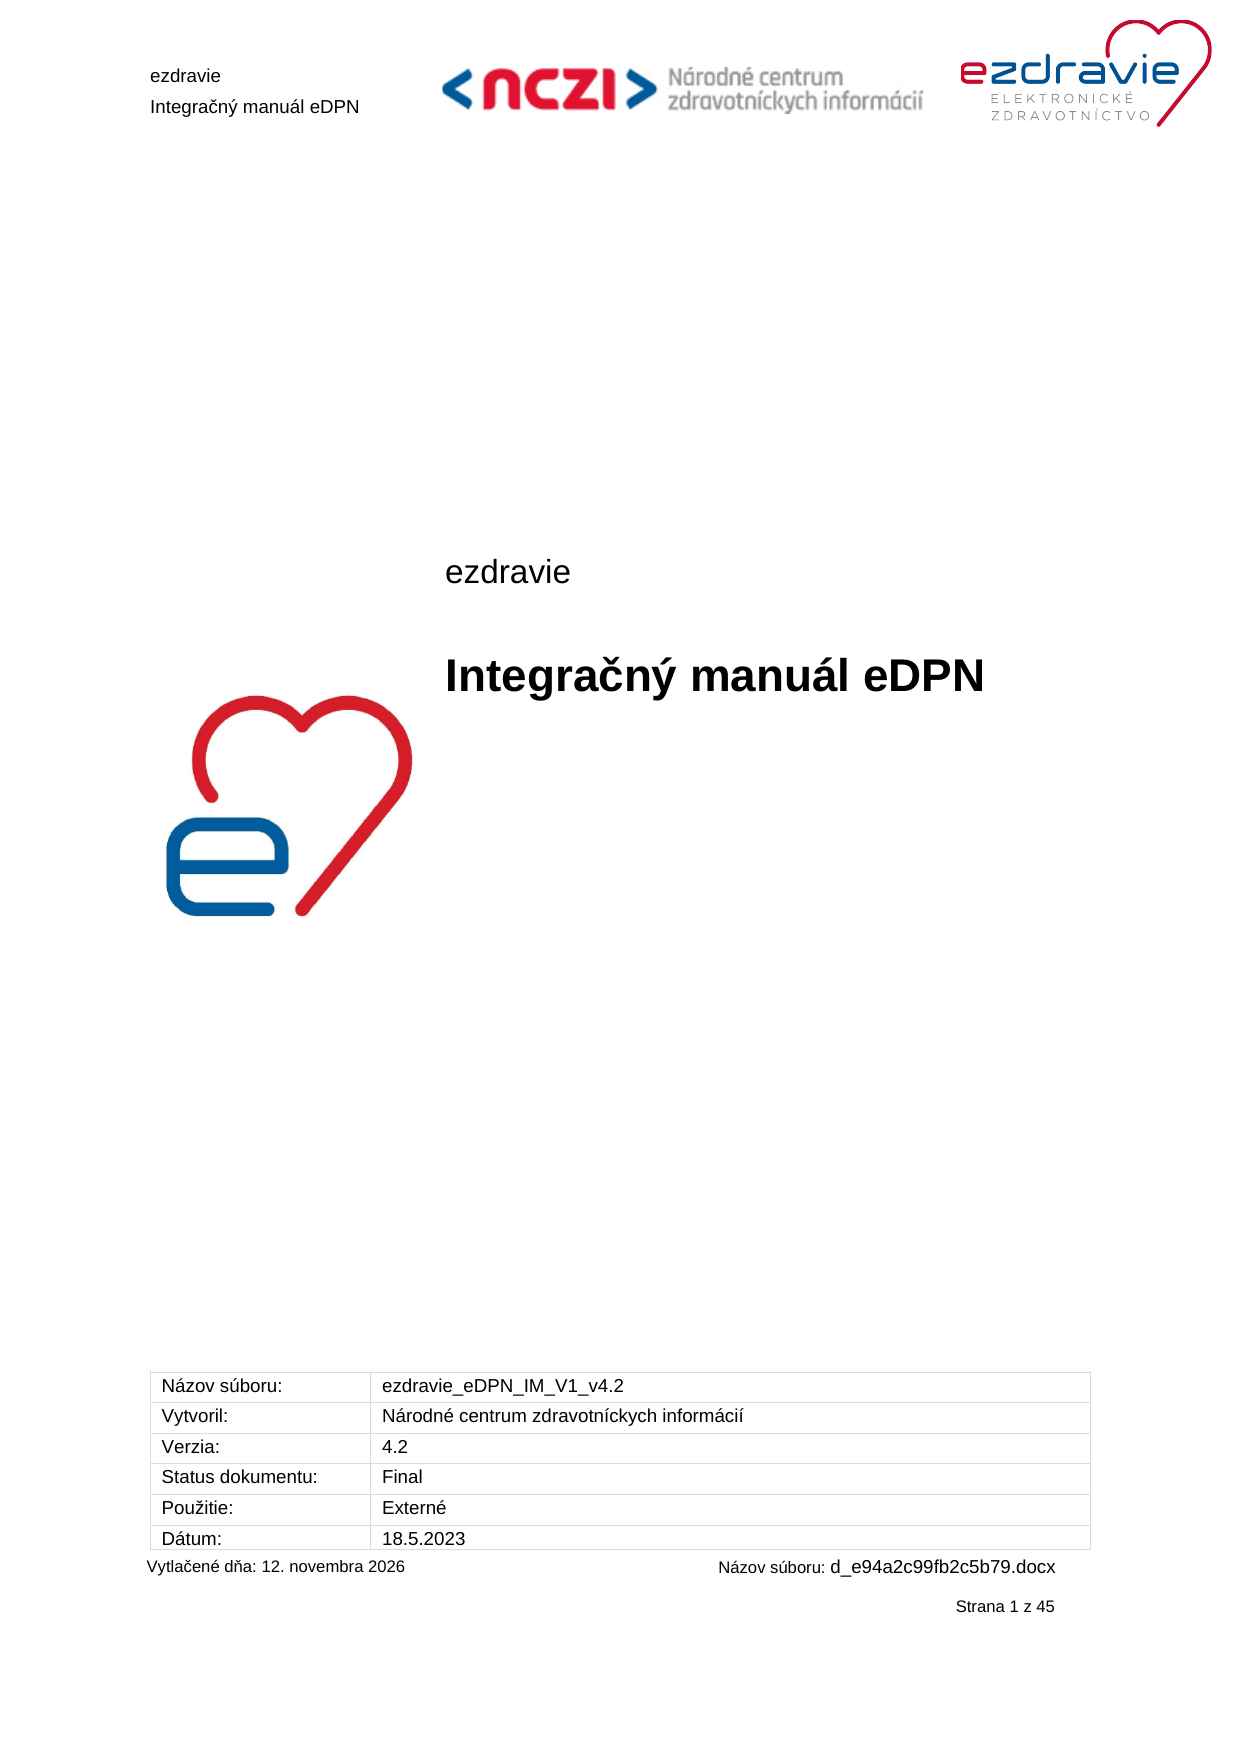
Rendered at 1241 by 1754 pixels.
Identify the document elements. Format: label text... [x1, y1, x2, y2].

picture [961, 20, 1212, 127]
table_cell Dátum: [151, 1526, 370, 1549]
picture [442, 67, 924, 114]
picture [151, 647, 427, 922]
table_cell 4.2 [371, 1434, 1090, 1463]
table_header Integračný manuál eDPN [141, 602, 1100, 1000]
table_cell Externé [371, 1495, 1090, 1524]
table_header ezdravie_eDPN_IM_V1_v4.2 [371, 1373, 1090, 1402]
table_header Názov súboru: [151, 1373, 370, 1402]
table_cell Použitie: [151, 1495, 370, 1524]
table_cell 18.5.2023 [371, 1526, 1090, 1549]
table_cell Final [371, 1464, 1090, 1494]
table_cell Národné centrum zdravotníckych informácií [371, 1403, 1090, 1433]
table_cell Verzia: [151, 1434, 370, 1463]
table_cell Status dokumentu: [151, 1464, 370, 1494]
table_cell Vytvoril: [151, 1403, 370, 1433]
text ezdravie [371, 552, 1090, 590]
